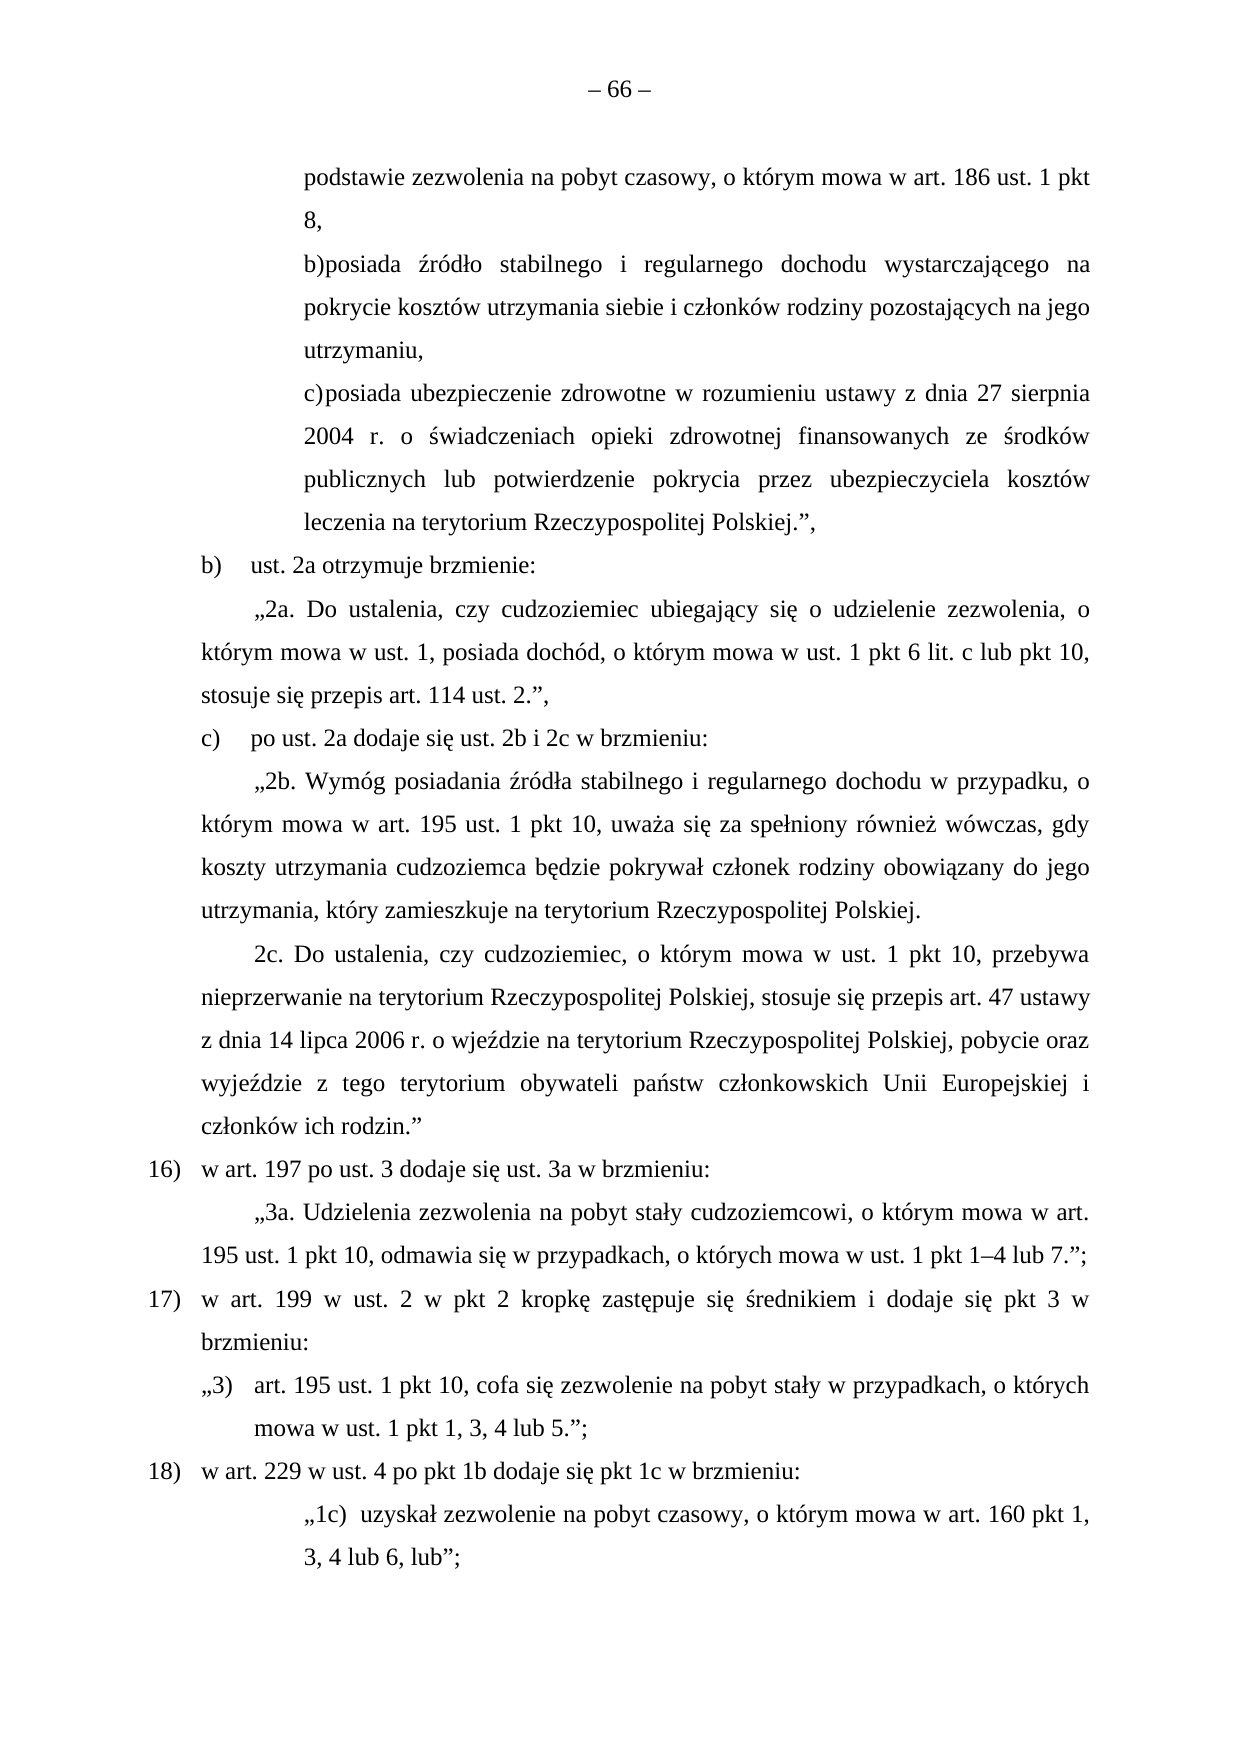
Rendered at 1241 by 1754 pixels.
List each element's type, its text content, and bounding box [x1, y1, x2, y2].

text b) ust. 2a otrzymuje brzmienie: [201, 551, 1091, 579]
text c) po ust. 2a dodaje się ust. 2b i 2c w brzmieniu: [201, 723, 1091, 752]
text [304, 162, 1091, 234]
text „3) art. 195 ust. 1 pkt 10, cofa się zezwolenie na pobyt stały w przypadkach, o których mowa w ust. 1 pkt 1, 3, 4 lub 5.”; [201, 1370, 1091, 1442]
text 16) w art. 197 po ust. 3 dodaje się ust. 3a w brzmieniu: [148, 1154, 1091, 1183]
text „2b. Wymóg posiadania źródła stabilnego i regularnego dochodu w przypadku, o którym mowa w art. 195 ust. 1 pkt 10, uważa się za spełniony również wówczas, gdy koszty utrzymania cudzoziemca będzie pokrywał członek rodziny obowiązany do jego utrzymania, który zamieszkuje na terytorium Rzeczypospolitej Polskiej. [201, 766, 1091, 924]
text „3a. Udzielenia zezwolenia na pobyt stały cudzoziemcowi, o którym mowa w art. 195 ust. 1 pkt 10, odmawia się w przypadkach, o których mowa w ust. 1 pkt 1–4 lub 7.”; [201, 1197, 1091, 1269]
text 2c. Do ustalenia, czy cudzoziemiec, o którym mowa w ust. 1 pkt 10, przebywa nieprzerwanie na terytorium Rzeczypospolitej Polskiej, stosuje się przepis art. 47 ustawy z dnia 14 lipca 2006 r. o wjeździe na terytorium Rzeczypospolitej Polskiej, pobycie oraz wyjeździe z tego terytorium obywateli państw członkowskich Unii Europejskiej i członków ich rodzin.” [201, 939, 1091, 1140]
text „1c) uzyskał zezwolenie na pobyt czasowy, o którym mowa w art. 160 pkt 1, 3, 4 lub 6, lub”; [304, 1499, 1091, 1571]
text b) posiada źródło stabilnego i regularnego dochodu wystarczającego na pokrycie kosztów utrzymania siebie i członków rodziny pozostających na jego utrzymaniu, [304, 249, 1091, 364]
text 18) w art. 229 w ust. 4 po pkt 1b dodaje się pkt 1c w brzmieniu: [148, 1456, 1091, 1485]
text „2a. Do ustalenia, czy cudzoziemiec ubiegający się o udzielenie zezwolenia, o którym mowa w ust. 1, posiada dochód, o którym mowa w ust. 1 pkt 6 lit. c lub pkt 10, stosuje się przepis art. 114 ust. 2.”, [201, 594, 1091, 709]
text c) posiada ubezpieczenie zdrowotne w rozumieniu ustawy z dnia 27 sierpnia 2004 r. o świadczeniach opieki zdrowotnej finansowanych ze środków publicznych lub potwierdzenie pokrycia przez ubezpieczyciela kosztów leczenia na terytorium Rzeczypospolitej Polskiej.”, [304, 378, 1091, 536]
text 17) w art. 199 w ust. 2 w pkt 2 kropkę zastępuje się średnikiem i dodaje się pkt 3 w brzmieniu: [148, 1284, 1091, 1356]
